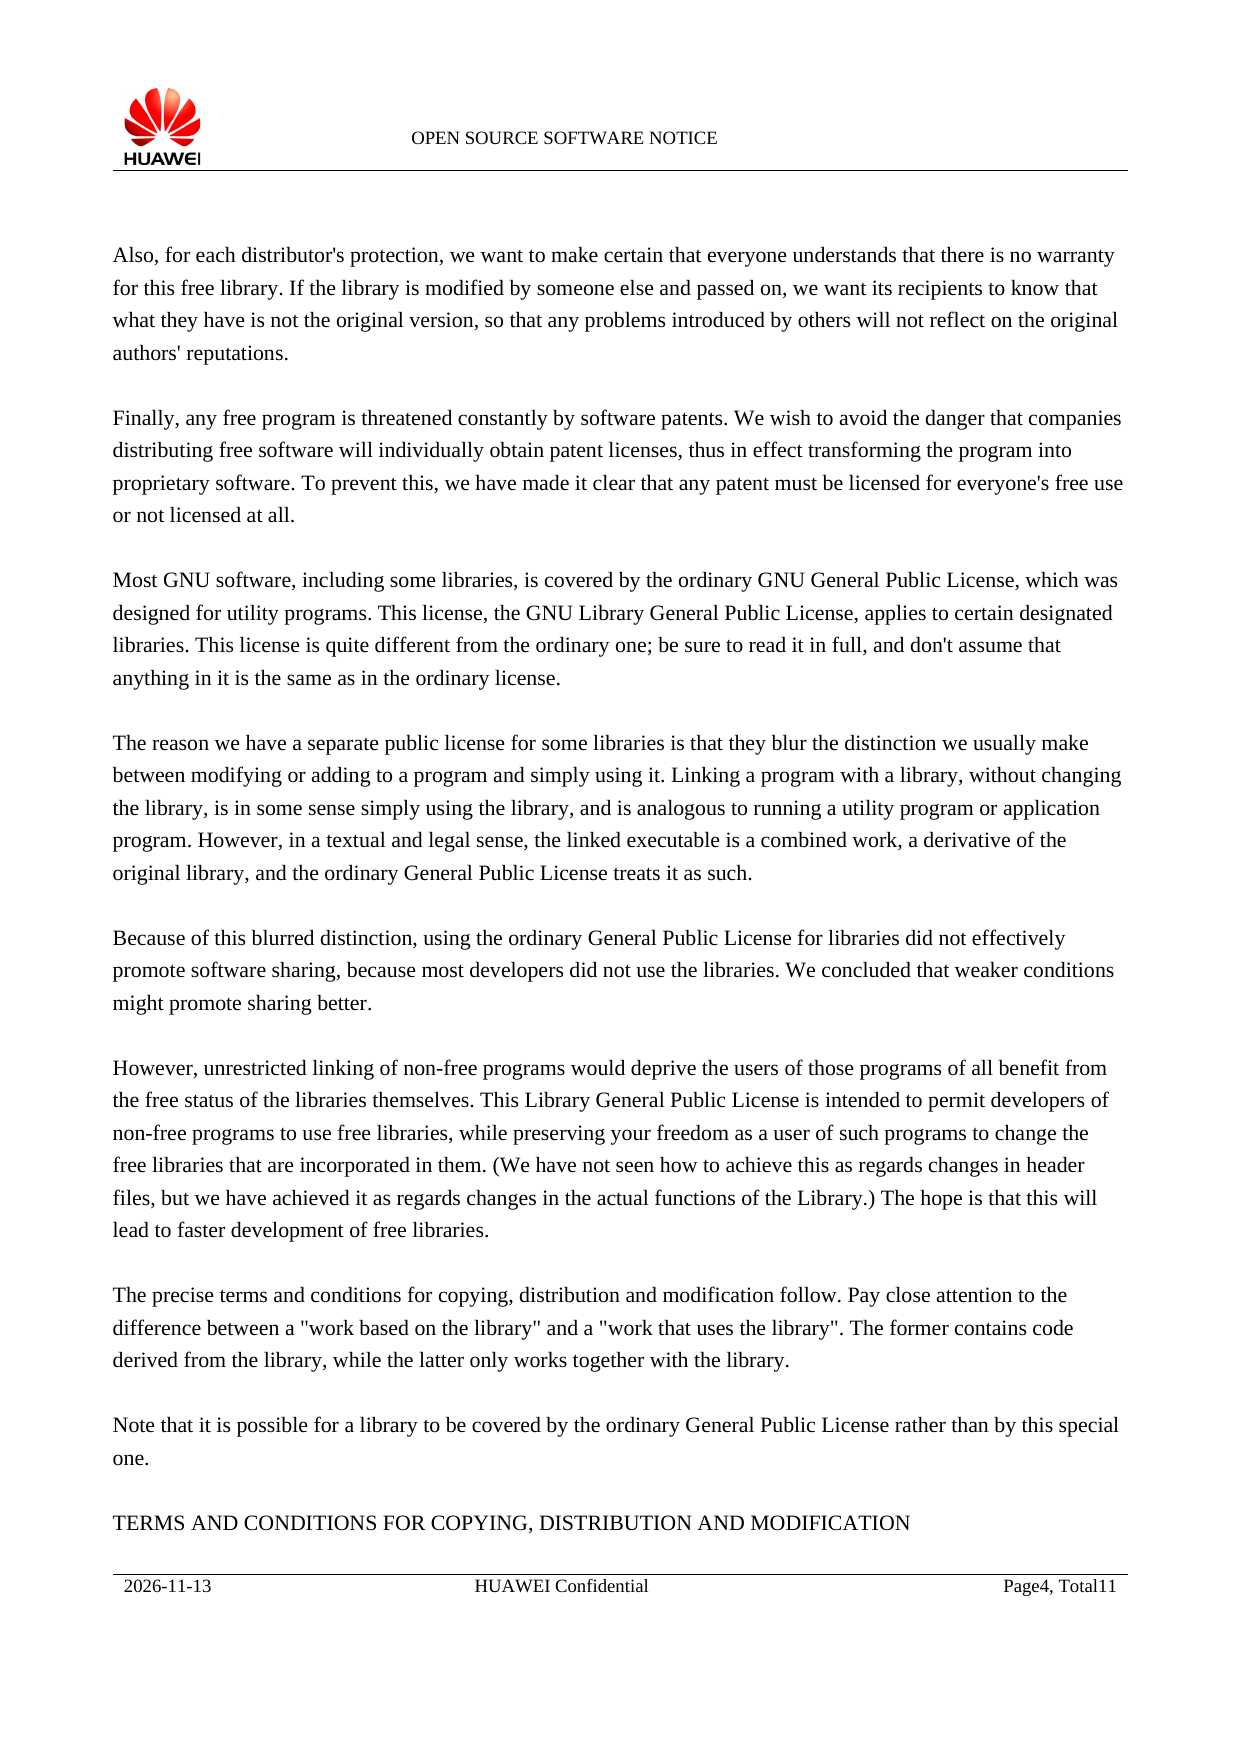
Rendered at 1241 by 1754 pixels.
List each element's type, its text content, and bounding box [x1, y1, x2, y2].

picture [124, 88, 201, 165]
